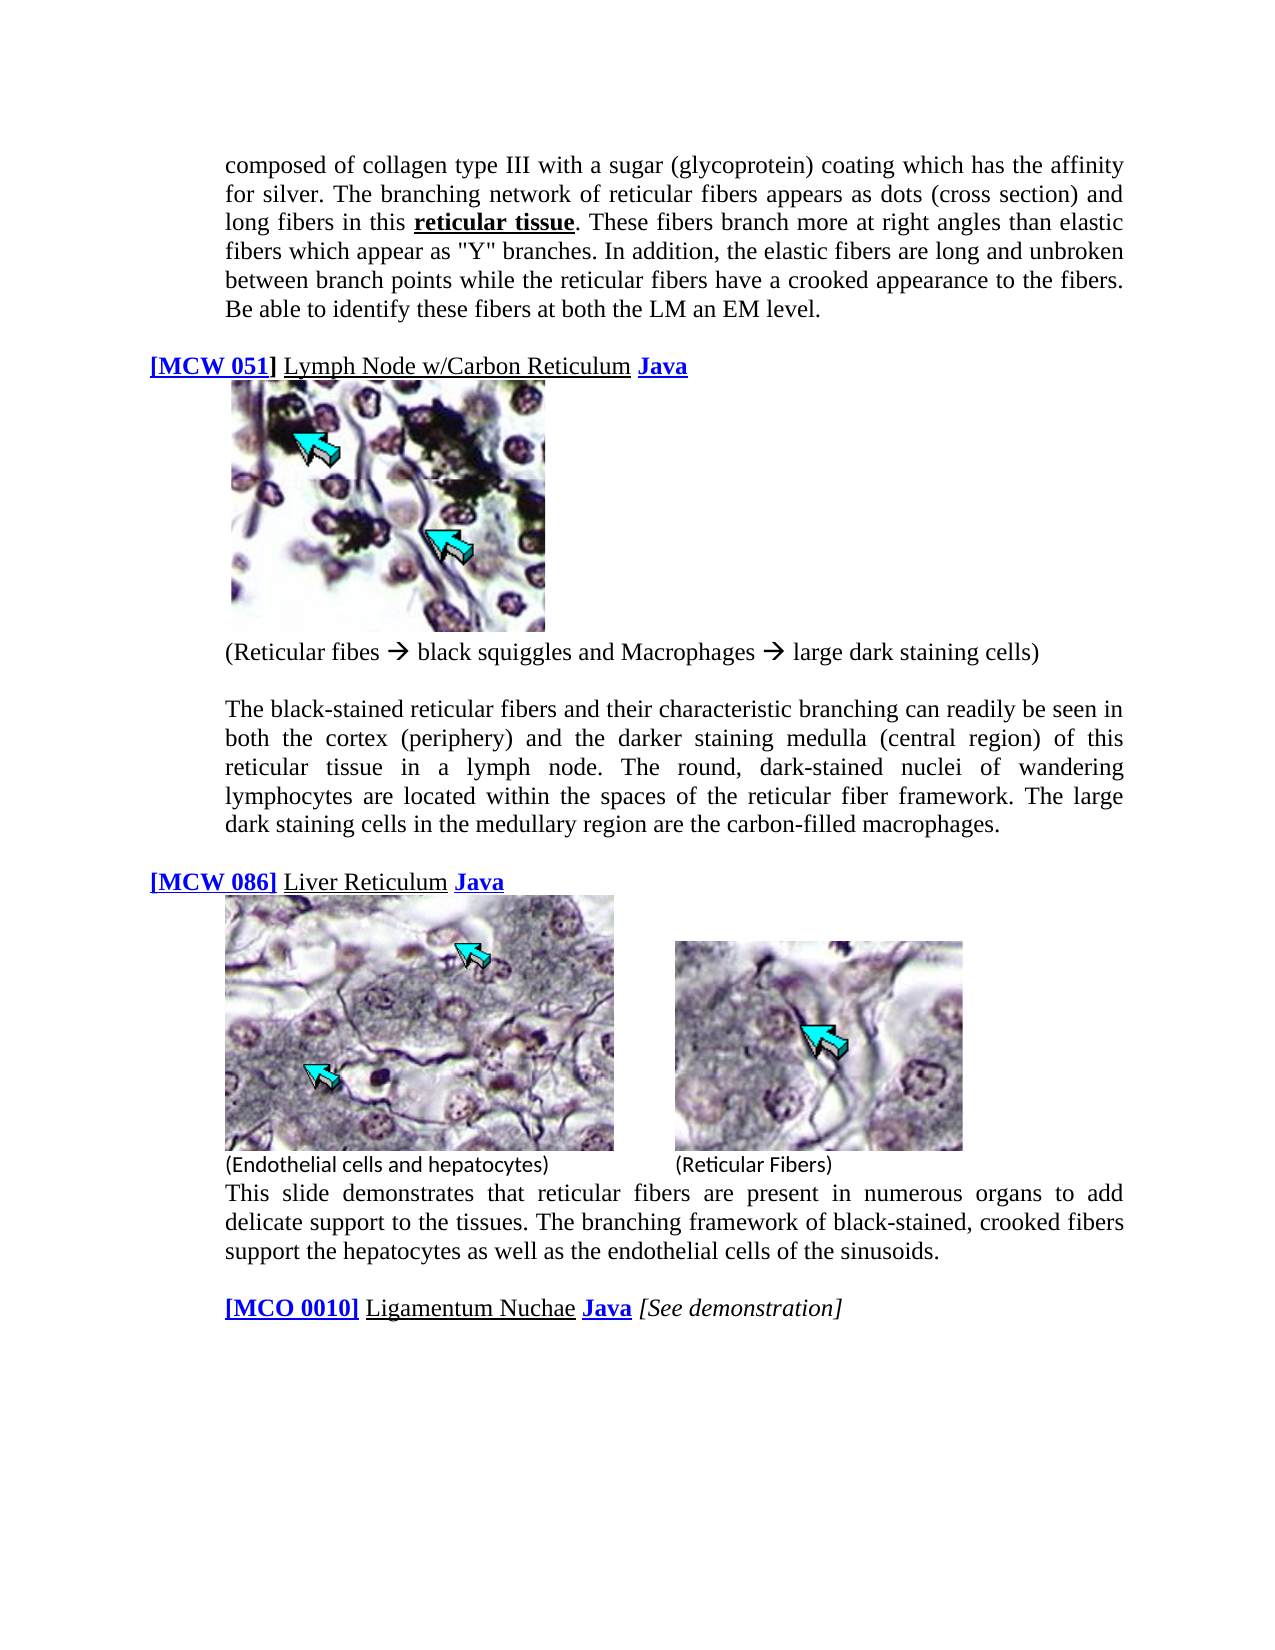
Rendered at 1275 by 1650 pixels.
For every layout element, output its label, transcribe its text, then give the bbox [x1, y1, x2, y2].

text (Reticular fibes black squiggles and Macrophages large dark staining cells) [225, 637, 1125, 666]
picture [231, 380, 546, 632]
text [225, 150, 1125, 322]
text [MCO 0010] Ligamentum Nuchae Java [See demonstration] [225, 1293, 1125, 1322]
text [MCW 051] Lymph Node w/Carbon Reticulum Java [150, 351, 1125, 380]
text This slide demonstrates that reticular fibers are present in numerous organs to add delicate support to the tissues. The branching framework of black-stained, crooked fibers support the hepatocytes as well as the endothelial cells of the sinusoids. [225, 1178, 1125, 1265]
text (Endothelial cells and hepatocytes) (Reticular Fibers) [150, 1150, 1125, 1178]
picture [225, 895, 614, 1151]
text [MCW 086] Liver Reticulum Java [150, 867, 1125, 896]
picture [675, 941, 963, 1151]
text The black-stained reticular fibers and their characteristic branching can readily be seen in both the cortex (periphery) and the darker staining medulla (central region) of this reticular tissue in a lymph node. The round, dark-stained nuclei of wandering lymphocytes are located within the spaces of the reticular fiber framework. The large dark staining cells in the medullary region are the carbon-filled macrophages. [225, 694, 1125, 838]
